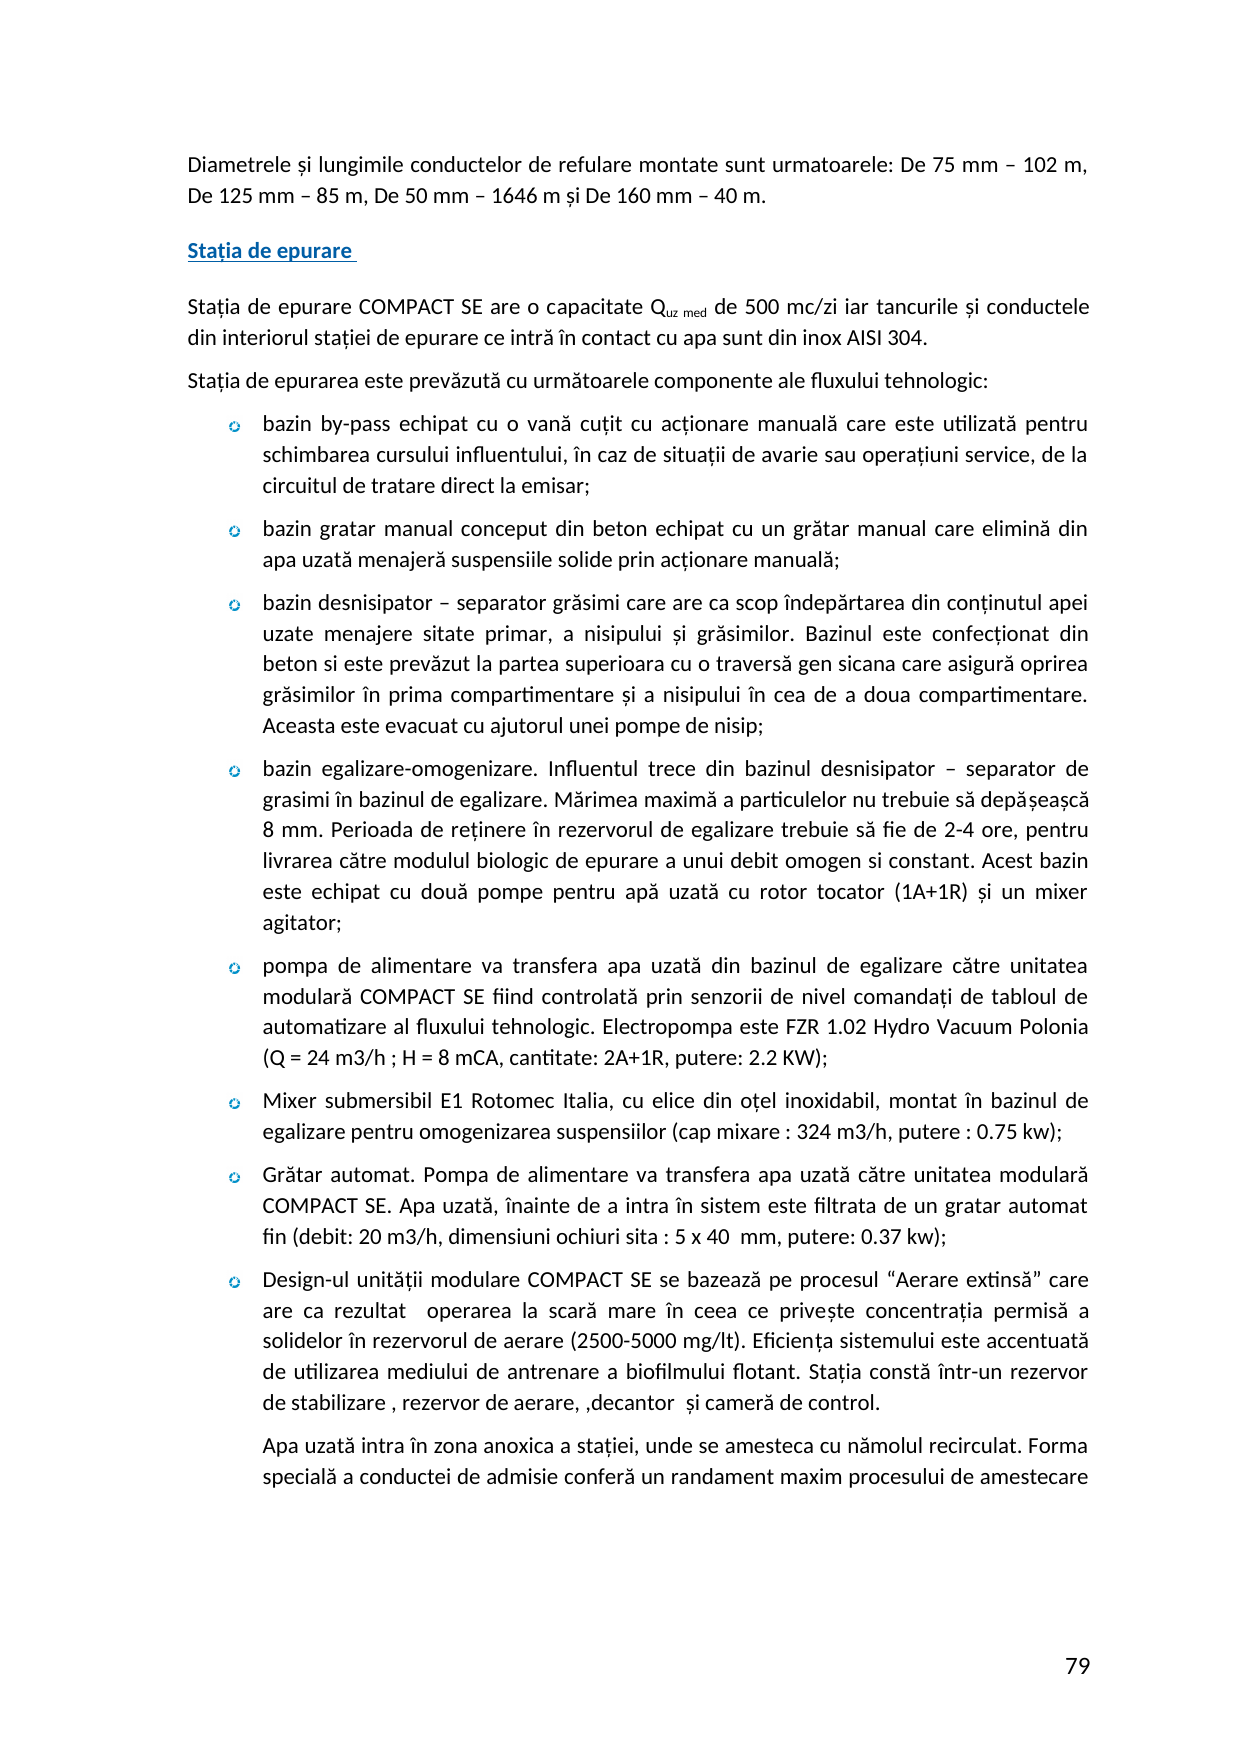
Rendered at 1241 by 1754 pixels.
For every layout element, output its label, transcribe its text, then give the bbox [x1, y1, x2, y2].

picture [226, 593, 243, 611]
picture [226, 1092, 243, 1109]
text Stația de epurarea este prevăzută cu următoarele componente ale fluxului tehnologic: [187, 366, 1090, 394]
picture [226, 415, 243, 432]
picture [226, 956, 243, 974]
text Stația de epurare [187, 236, 1090, 264]
list bazin by-pass echipat cu o vană cuțit cu acționare manuală care este utilizată pentru schimbarea cursului influentului, în caz de situații de avarie sau operațiuni service, de la circuitul de tratare direct la emisar; [225, 409, 1090, 499]
list Design-ul unităţii modulare COMPACT SE se bazează pe procesul “Aerare extinsă” care are ca rezultat operarea la scară mare în ceea ce priveşte concentraţia permisă a solidelor în rezervorul de aerare (2500-5000 mg/lt). Eficienţa sistemului este accentuată de utilizarea mediului de antrenare a biofilmului flotant. Stația constă într-un rezervor de stabilizare , rezervor de aerare, ,decantor şi cameră de control. [225, 1265, 1090, 1416]
list Mixer submersibil E1 Rotomec Italia, cu elice din oțel inoxidabil, montat în bazinul de egalizare pentru omogenizarea suspensiilor (cap mixare : 324 m3/h, putere : 0.75 kw); [225, 1086, 1090, 1145]
picture [226, 1166, 243, 1183]
picture [226, 1270, 243, 1288]
list bazin egalizare-omogenizare. Influentul trece din bazinul desnisipator – separator de grasimi în bazinul de egalizare. Mărimea maximă a particulelor nu trebuie să depăşeaşcă 8 mm. Perioada de reţinere în rezervorul de egalizare trebuie să fie de 2-4 ore, pentru livrarea către modulul biologic de epurare a unui debit omogen si constant. Acest bazin este echipat cu două pompe pentru apă uzată cu rotor tocator (1A+1R) și un mixer agitator; [225, 754, 1090, 936]
text Stația de epurare COMPACT SE are o capacitate Quz med de 500 mc/zi iar tancurile și conductele din interiorul stației de epurare ce intră în contact cu apa sunt din inox AISI 304. [187, 292, 1090, 351]
list pompa de alimentare va transfera apa uzată din bazinul de egalizare către unitatea modulară COMPACT SE fiind controlată prin senzorii de nivel comandați de tabloul de automatizare al fluxului tehnologic. Electropompa este FZR 1.02 Hydro Vacuum Polonia (Q = 24 m3/h ; H = 8 mCA, cantitate: 2A+1R, putere: 2.2 KW); [225, 951, 1090, 1071]
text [262, 1431, 1090, 1490]
picture [226, 759, 243, 777]
list bazin desnisipator – separator grăsimi care are ca scop îndepărtarea din conținutul apei uzate menajere sitate primar, a nisipului și grăsimilor. Bazinul este confecționat din beton si este prevăzut la partea superioara cu o traversă gen sicana care asigură oprirea grăsimilor în prima compartimentare și a nisipului în cea de a doua compartimentare. Aceasta este evacuat cu ajutorul unei pompe de nisip; [225, 588, 1090, 739]
picture [226, 519, 243, 537]
list bazin gratar manual conceput din beton echipat cu un grătar manual care elimină din apa uzată menajeră suspensiile solide prin acționare manuală; [225, 514, 1090, 573]
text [187, 150, 1090, 209]
list Grătar automat. Pompa de alimentare va transfera apa uzată către unitatea modulară COMPACT SE. Apa uzată, înainte de a intra în sistem este filtrata de un gratar automat fin (debit: 20 m3/h, dimensiuni ochiuri sita : 5 x 40 mm, putere: 0.37 kw); [225, 1160, 1090, 1250]
